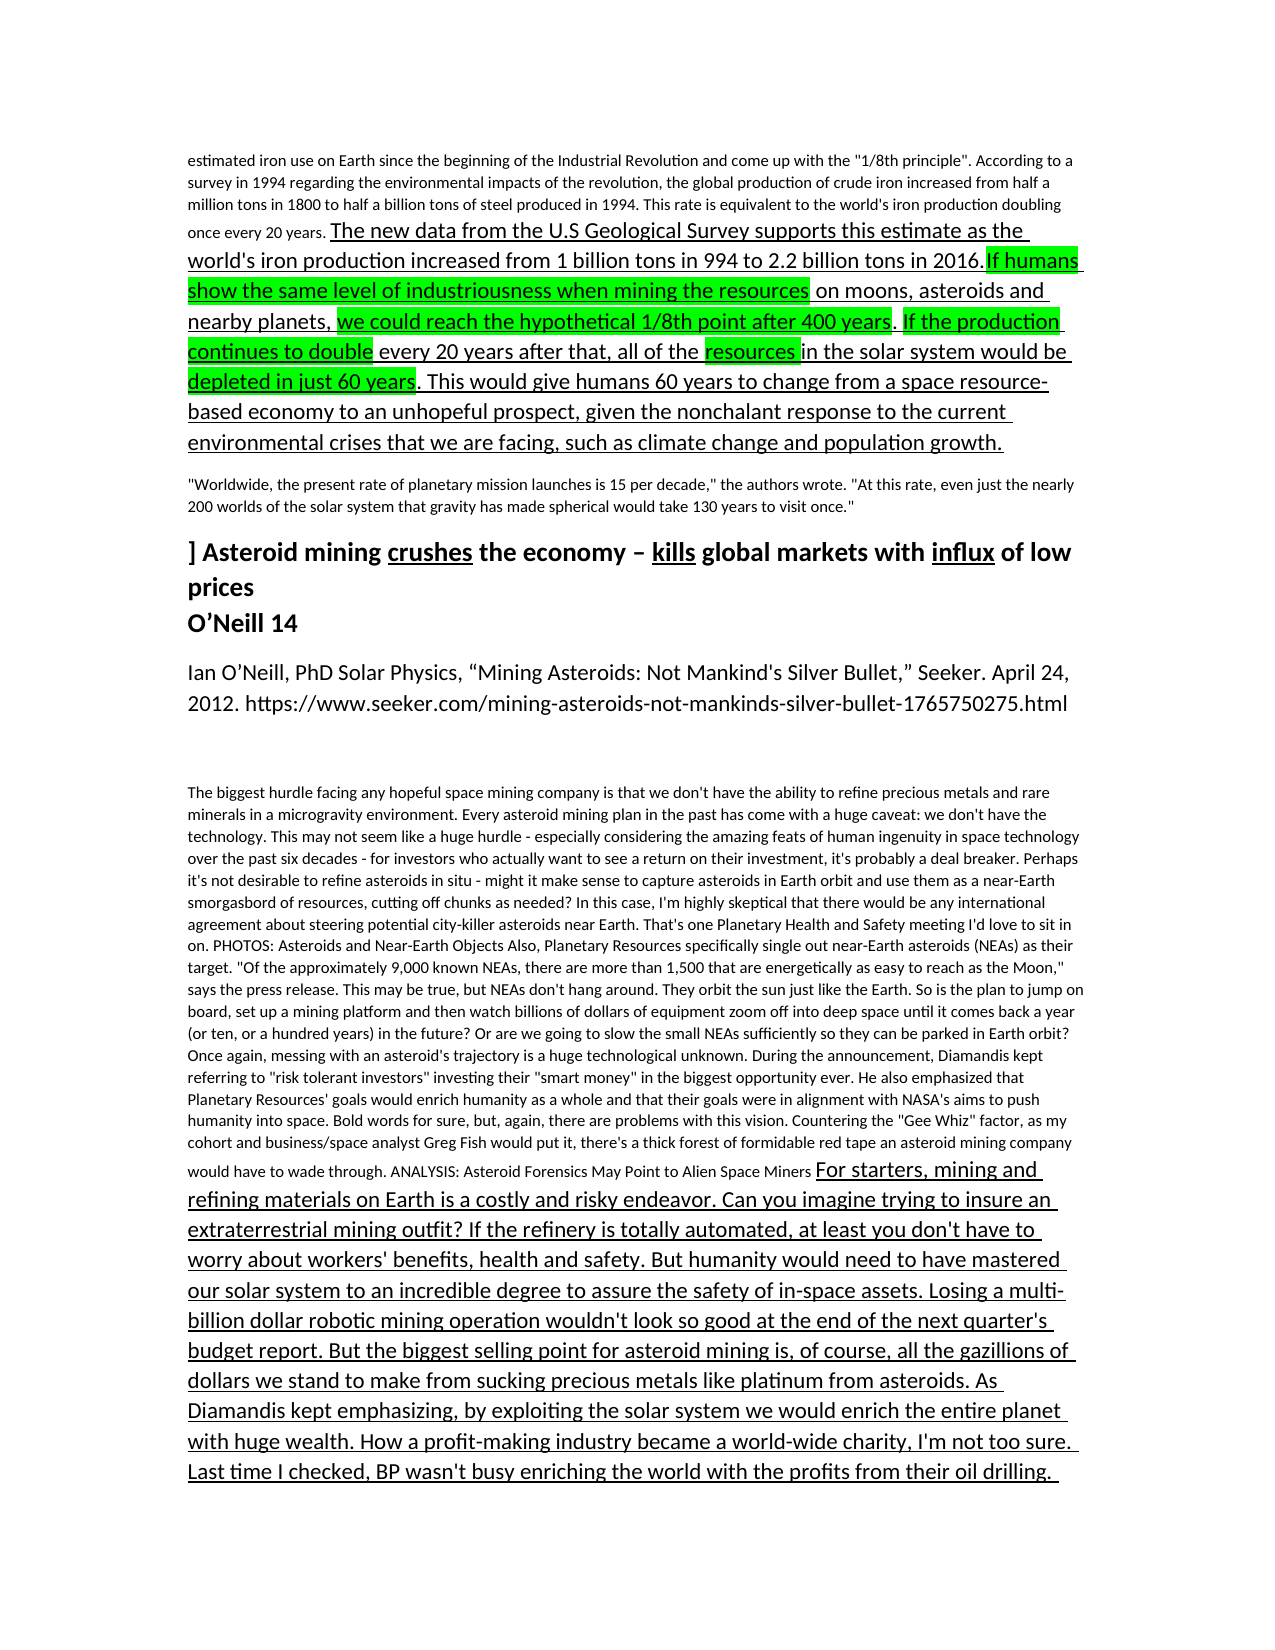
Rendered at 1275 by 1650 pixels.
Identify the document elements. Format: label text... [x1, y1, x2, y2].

text "Worldwide, the present rate of planetary mission launches is 15 per decade," the authors wrote. "At this rate, even just the nearly 200 worlds of the solar system that gravity has made spherical would take 130 years to visit once." [187, 474, 1087, 517]
text Ian O’Neill, PhD Solar Physics, “Mining Asteroids: Not Mankind's Silver Bullet,” Seeker. April 24, 2012. https://www.seeker.com/mining-asteroids-not-mankinds-silver-bullet-1765750275.html [187, 658, 1087, 717]
subtitle ] Asteroid mining crushes the economy – kills global markets with influx of low prices [187, 535, 1087, 604]
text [187, 782, 1087, 1485]
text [187, 150, 1087, 456]
text O’Neill 14 [187, 606, 1087, 639]
